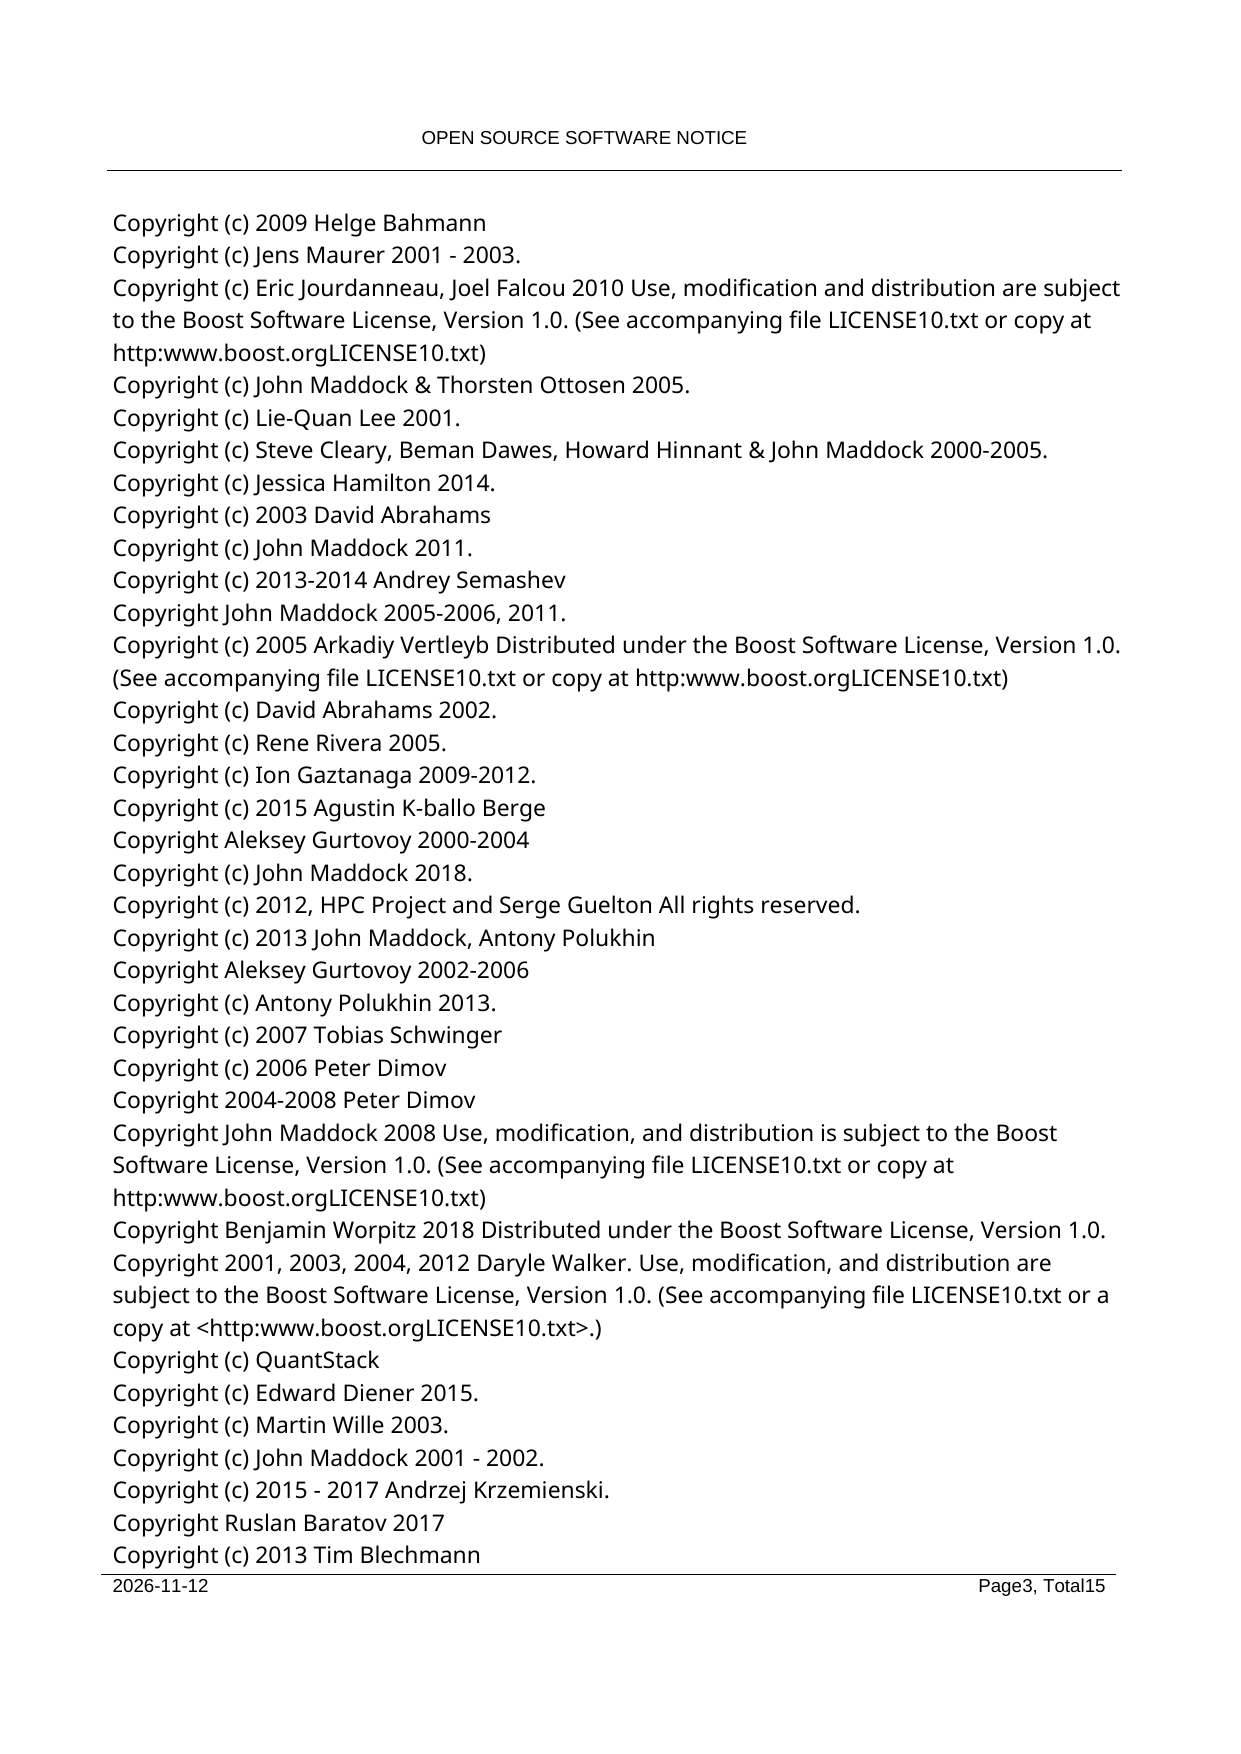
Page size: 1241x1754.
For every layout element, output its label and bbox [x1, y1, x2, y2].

text [112, 206, 1128, 1571]
